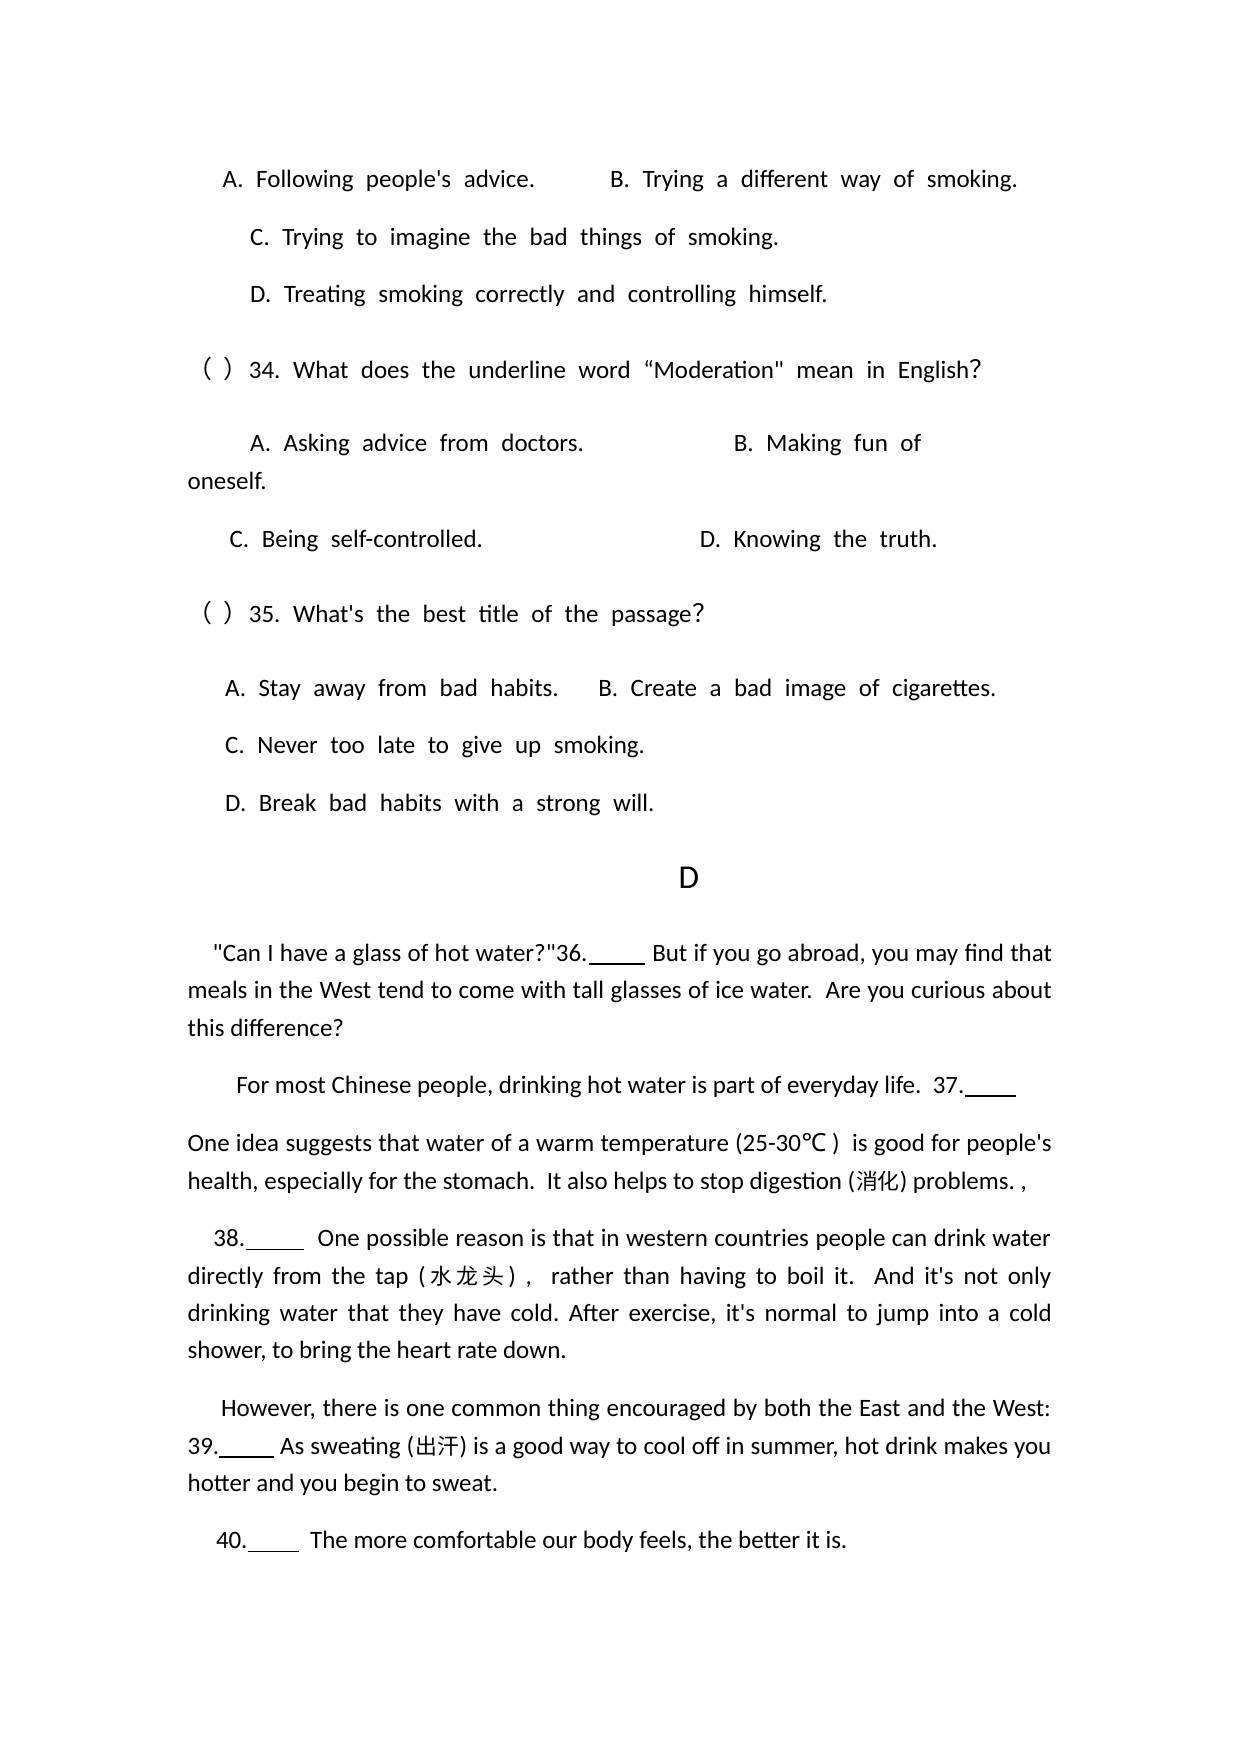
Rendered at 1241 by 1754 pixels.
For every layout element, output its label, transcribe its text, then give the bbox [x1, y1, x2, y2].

text （ ）34. What does the underline word “Moderation" mean in English？ [187, 335, 1053, 400]
text D [187, 844, 1053, 909]
text A. Asking advice from doctors. B. Making fun of oneself. [187, 427, 1053, 496]
text One idea suggests that water of a warm temperature (25-30℃ ) is good for people's health, especially for the stomach. It also helps to stop digestion (消化) problems. , [187, 1126, 1053, 1196]
text D. Break bad habits with a strong will. [187, 786, 1053, 819]
text 40. The more comfortable our body feels, the better it is. [187, 1524, 1053, 1556]
text C. Trying to imagine the bad things of smoking. [187, 220, 1053, 252]
text However, there is one common thing encouraged by both the East and the West: 39. As sweating (出汗) is a good way to cool off in summer, hot drink makes you hotter and you begin to sweat. [187, 1391, 1053, 1498]
text 38. One possible reason is that in western countries people can drink water directly from the tap (水龙头) , rather than having to boil it. And it's not only drinking water that they have cold. After exercise, it's normal to jump into a cold shower, to bring the heart rate down. [187, 1222, 1053, 1366]
text A. Stay away from bad habits. B. Create a bad image of cigarettes. [187, 671, 1053, 703]
text A. Following people's advice. B. Trying a different way of smoking. [187, 162, 1053, 194]
text C. Being self-controlled. D. Knowing the truth. [187, 522, 1053, 554]
text "Can I have a glass of hot water?"36. But if you go abroad, you may find that meals in the West tend to come with tall glasses of ice water. Are you curious about this difference? [187, 936, 1053, 1043]
text D. Treating smoking correctly and controlling himself. [187, 278, 1053, 310]
text For most Chinese people, drinking hot water is part of everyday life. 37. [187, 1068, 1053, 1101]
text （ ）35. What's the best title of the passage？ [187, 579, 1053, 644]
text C. Never too late to give up smoking. [187, 729, 1053, 761]
